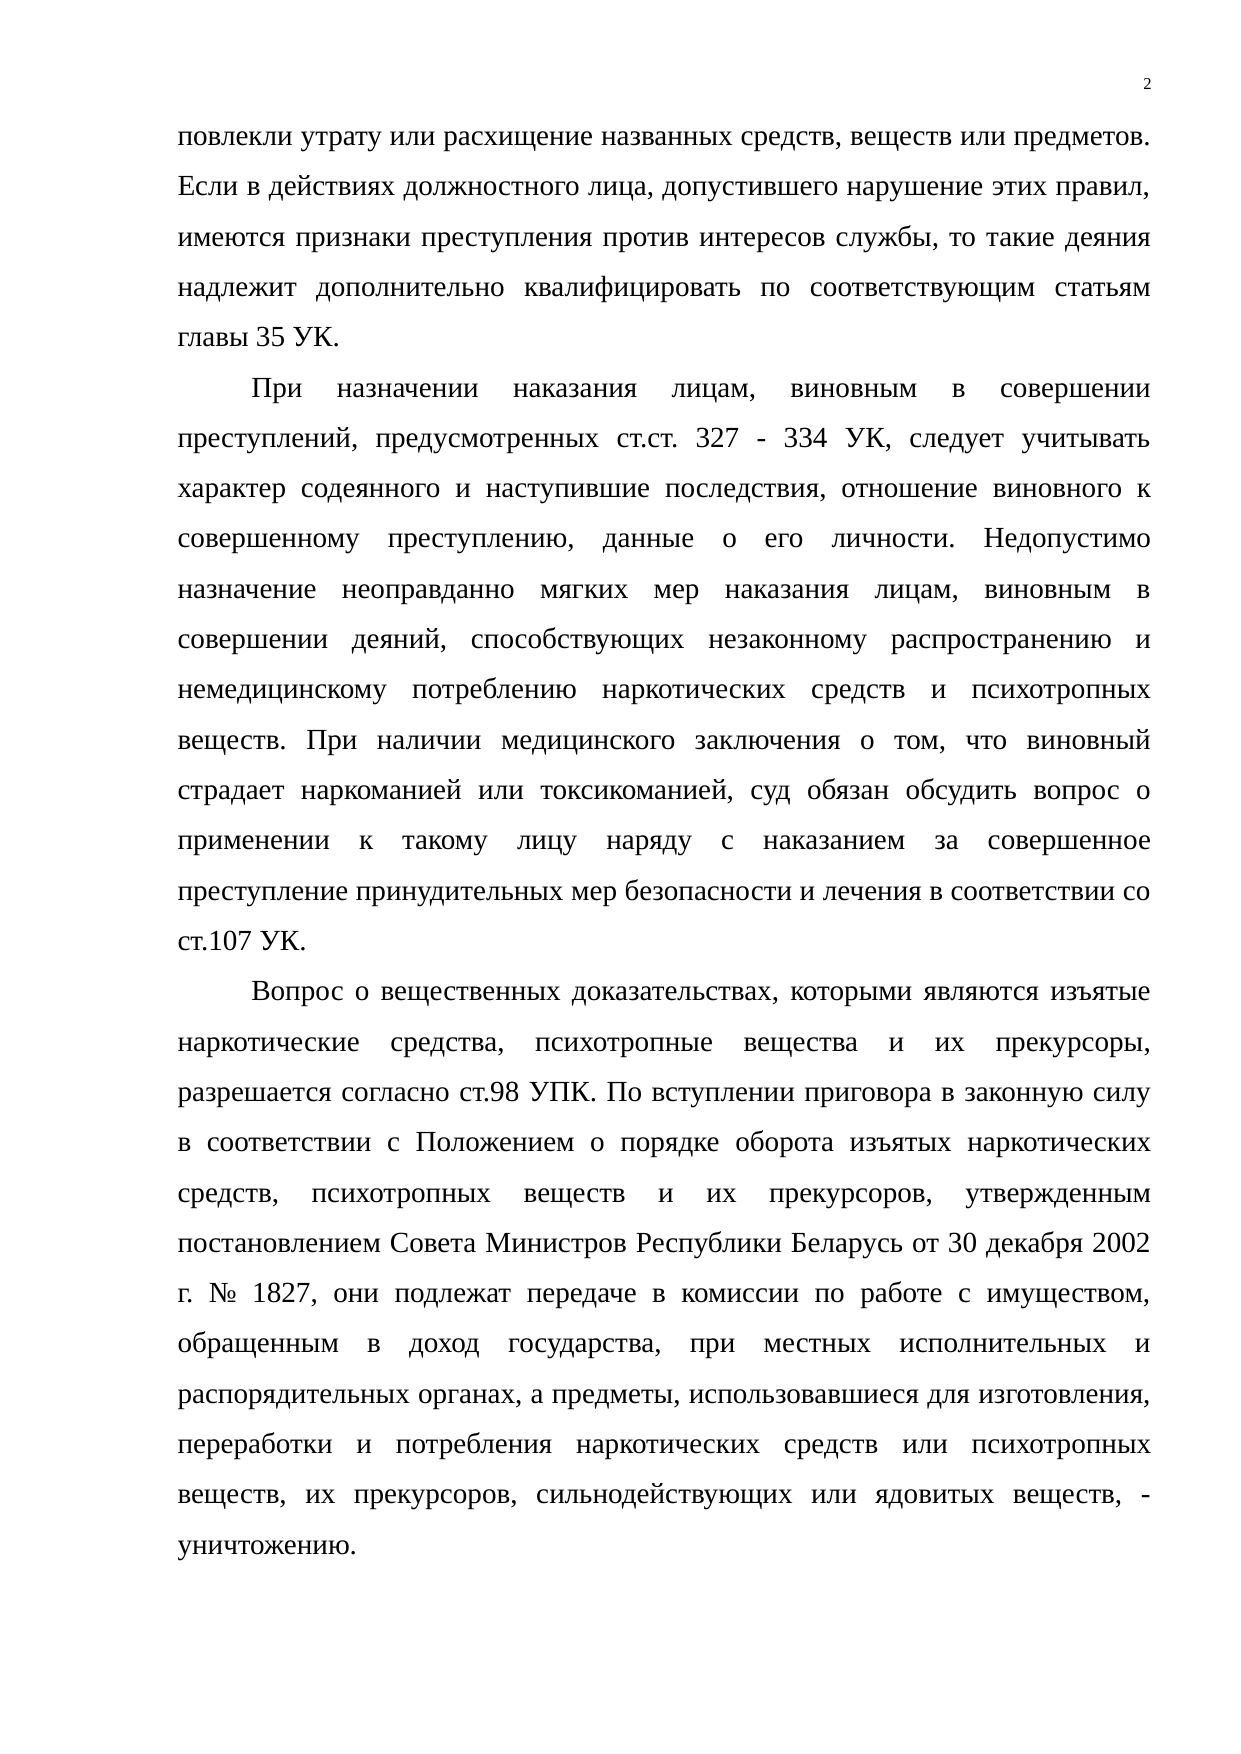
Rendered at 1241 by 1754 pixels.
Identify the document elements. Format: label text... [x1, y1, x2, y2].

text При назначении наказания лицам, виновным в совершении преступлений, предусмотренных ст.ст. 327 - 334 УК, следует учитывать характер содеянного и наступившие последствия, отношение виновного к совершенному преступлению, данные о его личности. Недопустимо назначение неоправданно мягких мер наказания лицам, виновным в совершении деяний, способствующих незаконному распространению и немедицинскому потреблению наркотических средств и психотропных веществ. При наличии медицинского заключения о том, что виновный страдает наркоманией или токсикоманией, суд обязан обсудить вопрос о применении к такому лицу наряду с наказанием за совершенное преступление принудительных мер безопасности и лечения в соответствии со ст.107 УК. [177, 370, 1152, 957]
text Вопрос о вещественных доказательствах, которыми являются изъятые наркотические средства, психотропные вещества и их прекурсоры, разрешается согласно ст.98 УПК. По вступлении приговора в законную силу в соответствии с Положением о порядке оборота изъятых наркотических средств, психотропных веществ и их прекурсоров, утвержденным постановлением Совета Министров Республики Беларусь от 30 декабря 2002 г. № 1827, они подлежат передаче в комиссии по работе с имуществом, обращенным в доход государства, при местных исполнительных и распорядительных органах, а предметы, использовавшиеся для изготовления, переработки и потребления наркотических средств или психотропных веществ, их прекурсоров, сильнодействующих или ядовитых веществ, - уничтожению. [177, 973, 1152, 1560]
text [177, 118, 1152, 353]
